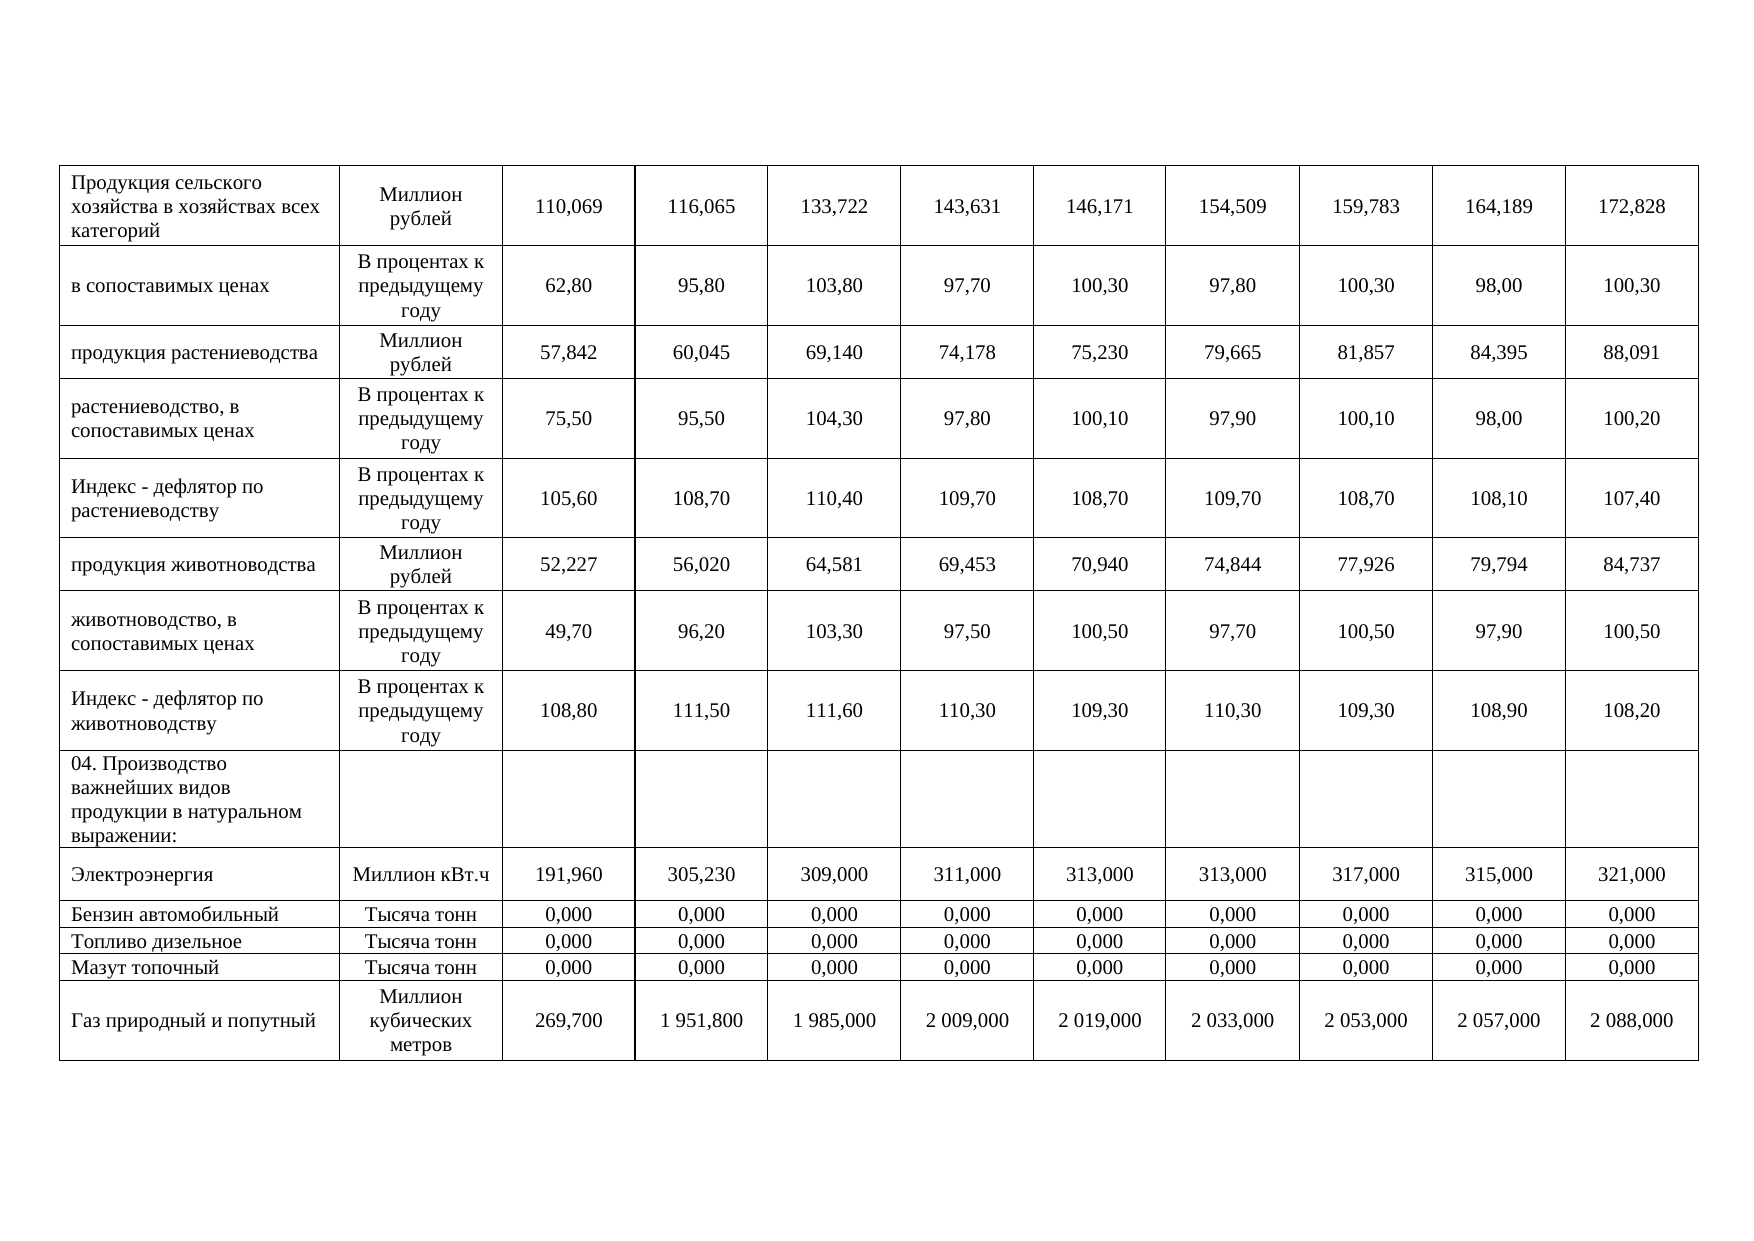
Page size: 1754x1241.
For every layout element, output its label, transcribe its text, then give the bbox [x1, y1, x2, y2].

table_cell 97,80 [1166, 246, 1299, 325]
table_cell 133,722 [768, 166, 900, 245]
table_cell 100,50 [1566, 591, 1698, 670]
table_cell В процентах к предыдущему году [340, 671, 502, 750]
table_cell 108,70 [1034, 459, 1165, 537]
table_cell [768, 751, 900, 847]
table_cell 172,828 [1566, 166, 1698, 245]
table_cell 56,020 [636, 538, 767, 590]
table_cell 75,230 [1034, 326, 1165, 378]
table_cell 107,40 [1566, 459, 1698, 537]
table_cell 116,065 [636, 166, 767, 245]
table_cell 0,000 [636, 954, 767, 980]
table_cell 313,000 [1034, 848, 1165, 900]
table_cell Миллион кВт.ч [340, 848, 502, 900]
table_cell Газ природный и попутный [60, 981, 339, 1059]
table_cell 88,091 [1566, 326, 1698, 378]
table_cell 97,90 [1433, 591, 1565, 670]
table_cell 79,794 [1433, 538, 1565, 590]
table_cell [901, 751, 1033, 847]
table_cell 96,20 [636, 591, 767, 670]
table_cell 75,50 [503, 379, 634, 458]
table_cell 0,000 [901, 954, 1033, 980]
table_cell 108,70 [1300, 459, 1432, 537]
table_cell 0,000 [503, 901, 634, 927]
table_cell 97,50 [901, 591, 1033, 670]
table_cell 305,230 [636, 848, 767, 900]
table_cell 2 057,000 [1433, 981, 1565, 1059]
table_cell 103,80 [768, 246, 900, 325]
table_cell 100,50 [1034, 591, 1165, 670]
table_cell 2 033,000 [1166, 981, 1299, 1059]
table_cell 313,000 [1166, 848, 1299, 900]
table_cell 154,509 [1166, 166, 1299, 245]
table_cell 0,000 [768, 928, 900, 953]
table_cell 62,80 [503, 246, 634, 325]
table_cell 0,000 [1166, 901, 1299, 927]
table_cell [1433, 751, 1565, 847]
table_cell 0,000 [636, 901, 767, 927]
table_cell 79,665 [1166, 326, 1299, 378]
table_cell 100,30 [1034, 246, 1165, 325]
table_cell 108,20 [1566, 671, 1698, 750]
table_cell Миллион рублей [340, 166, 502, 245]
table_cell 110,40 [768, 459, 900, 537]
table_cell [340, 981, 502, 1059]
table_cell 81,857 [1300, 326, 1432, 378]
table_cell 1 985,000 [768, 981, 900, 1059]
table_cell 108,10 [1433, 459, 1565, 537]
table_cell Индекс - дефлятор по растениеводству [60, 459, 339, 537]
table_cell 146,171 [1034, 166, 1165, 245]
table_cell В процентах к предыдущему году [340, 591, 502, 670]
table_cell [503, 751, 634, 847]
table_cell 2 088,000 [1566, 981, 1698, 1059]
table_cell [1166, 751, 1299, 847]
table_cell 1 951,800 [636, 981, 767, 1059]
table_cell 100,20 [1566, 379, 1698, 458]
table_cell 60,045 [636, 326, 767, 378]
table_cell 109,70 [901, 459, 1033, 537]
table_cell 321,000 [1566, 848, 1698, 900]
table_cell 0,000 [901, 928, 1033, 953]
table_cell 191,960 [503, 848, 634, 900]
table_cell Тысяча тонн [340, 954, 502, 980]
table_cell в сопоставимых ценах [60, 246, 339, 325]
table_cell [1566, 751, 1698, 847]
table_cell Тысяча тонн [340, 901, 502, 927]
table_cell 109,30 [1034, 671, 1165, 750]
table_cell продукция животноводства [60, 538, 339, 590]
table_cell 97,80 [901, 379, 1033, 458]
table_cell 111,60 [768, 671, 900, 750]
table_cell 105,60 [503, 459, 634, 537]
table_cell 0,000 [1300, 928, 1432, 953]
table_cell 108,90 [1433, 671, 1565, 750]
table_cell 100,30 [1300, 246, 1432, 325]
table_cell В процентах к предыдущему году [340, 379, 502, 458]
table_cell 0,000 [503, 928, 634, 953]
table_cell 100,30 [1566, 246, 1698, 325]
table_cell 110,30 [901, 671, 1033, 750]
table_cell 110,30 [1166, 671, 1299, 750]
table_cell 309,000 [768, 848, 900, 900]
table_cell 97,90 [1166, 379, 1299, 458]
table_cell 0,000 [1034, 928, 1165, 953]
table_cell Тысяча тонн [340, 928, 502, 953]
table_cell 64,581 [768, 538, 900, 590]
table_cell 109,70 [1166, 459, 1299, 537]
table_cell 77,926 [1300, 538, 1432, 590]
table_cell 2 053,000 [1300, 981, 1432, 1059]
table_cell 0,000 [1566, 928, 1698, 953]
table_cell 100,50 [1300, 591, 1432, 670]
table_cell В процентах к предыдущему году [340, 246, 502, 325]
table_cell Миллион рублей [340, 326, 502, 378]
table_cell [340, 751, 502, 847]
table_cell 159,783 [1300, 166, 1432, 245]
table_cell 109,30 [1300, 671, 1432, 750]
table_cell 74,844 [1166, 538, 1299, 590]
table_cell 104,30 [768, 379, 900, 458]
table_cell 103,30 [768, 591, 900, 670]
table_cell животноводство, в сопоставимых ценах [60, 591, 339, 670]
table_cell 57,842 [503, 326, 634, 378]
table_cell 110,069 [503, 166, 634, 245]
table_cell 0,000 [1566, 901, 1698, 927]
table_cell 315,000 [1433, 848, 1565, 900]
table_cell Мазут топочный [60, 954, 339, 980]
table_cell 0,000 [1433, 928, 1565, 953]
table_cell 0,000 [636, 928, 767, 953]
table_cell растениеводство, в сопоставимых ценах [60, 379, 339, 458]
table_cell В процентах к предыдущему году [340, 459, 502, 537]
table_cell продукция растениеводства [60, 326, 339, 378]
table_cell 100,10 [1300, 379, 1432, 458]
table_cell 0,000 [1034, 954, 1165, 980]
table_cell 97,70 [901, 246, 1033, 325]
table_cell 0,000 [901, 901, 1033, 927]
table_cell 0,000 [503, 954, 634, 980]
table_cell 84,737 [1566, 538, 1698, 590]
table_cell 143,631 [901, 166, 1033, 245]
table_cell 0,000 [1166, 954, 1299, 980]
table_cell 84,395 [1433, 326, 1565, 378]
table_cell 69,453 [901, 538, 1033, 590]
table_cell 0,000 [1566, 954, 1698, 980]
table_cell Бензин автомобильный [60, 901, 339, 927]
table_cell 100,10 [1034, 379, 1165, 458]
table_cell 97,70 [1166, 591, 1299, 670]
table_cell 95,50 [636, 379, 767, 458]
table_cell 98,00 [1433, 379, 1565, 458]
table_cell Электроэнергия [60, 848, 339, 900]
table_cell 311,000 [901, 848, 1033, 900]
table_cell 0,000 [1300, 901, 1432, 927]
table_cell 74,178 [901, 326, 1033, 378]
table_cell [1300, 751, 1432, 847]
table_cell 108,80 [503, 671, 634, 750]
table_cell 269,700 [503, 981, 634, 1059]
table_cell 0,000 [768, 901, 900, 927]
table_cell 164,189 [1433, 166, 1565, 245]
table_cell 95,80 [636, 246, 767, 325]
table_cell Индекс - дефлятор по животноводству [60, 671, 339, 750]
table_cell Продукция сельского хозяйства в хозяйствах всех категорий [60, 166, 339, 245]
table_cell 0,000 [1433, 954, 1565, 980]
table_cell 04. Производство важнейших видов продукции в натуральном выражении: [60, 751, 339, 847]
table_cell 0,000 [1034, 901, 1165, 927]
table_cell 49,70 [503, 591, 634, 670]
table_cell [636, 751, 767, 847]
table_cell Топливо дизельное [60, 928, 339, 953]
table_cell 98,00 [1433, 246, 1565, 325]
table_cell [1034, 751, 1165, 847]
table_cell 317,000 [1300, 848, 1432, 900]
table_cell 0,000 [1166, 928, 1299, 953]
table_cell Миллион рублей [340, 538, 502, 590]
table_cell 70,940 [1034, 538, 1165, 590]
table_cell 0,000 [768, 954, 900, 980]
table_cell 108,70 [636, 459, 767, 537]
table_cell 0,000 [1433, 901, 1565, 927]
table_cell 0,000 [1300, 954, 1432, 980]
table_cell 2 019,000 [1034, 981, 1165, 1059]
table_cell 111,50 [636, 671, 767, 750]
table_cell 52,227 [503, 538, 634, 590]
table_cell 2 009,000 [901, 981, 1033, 1059]
table_cell 69,140 [768, 326, 900, 378]
